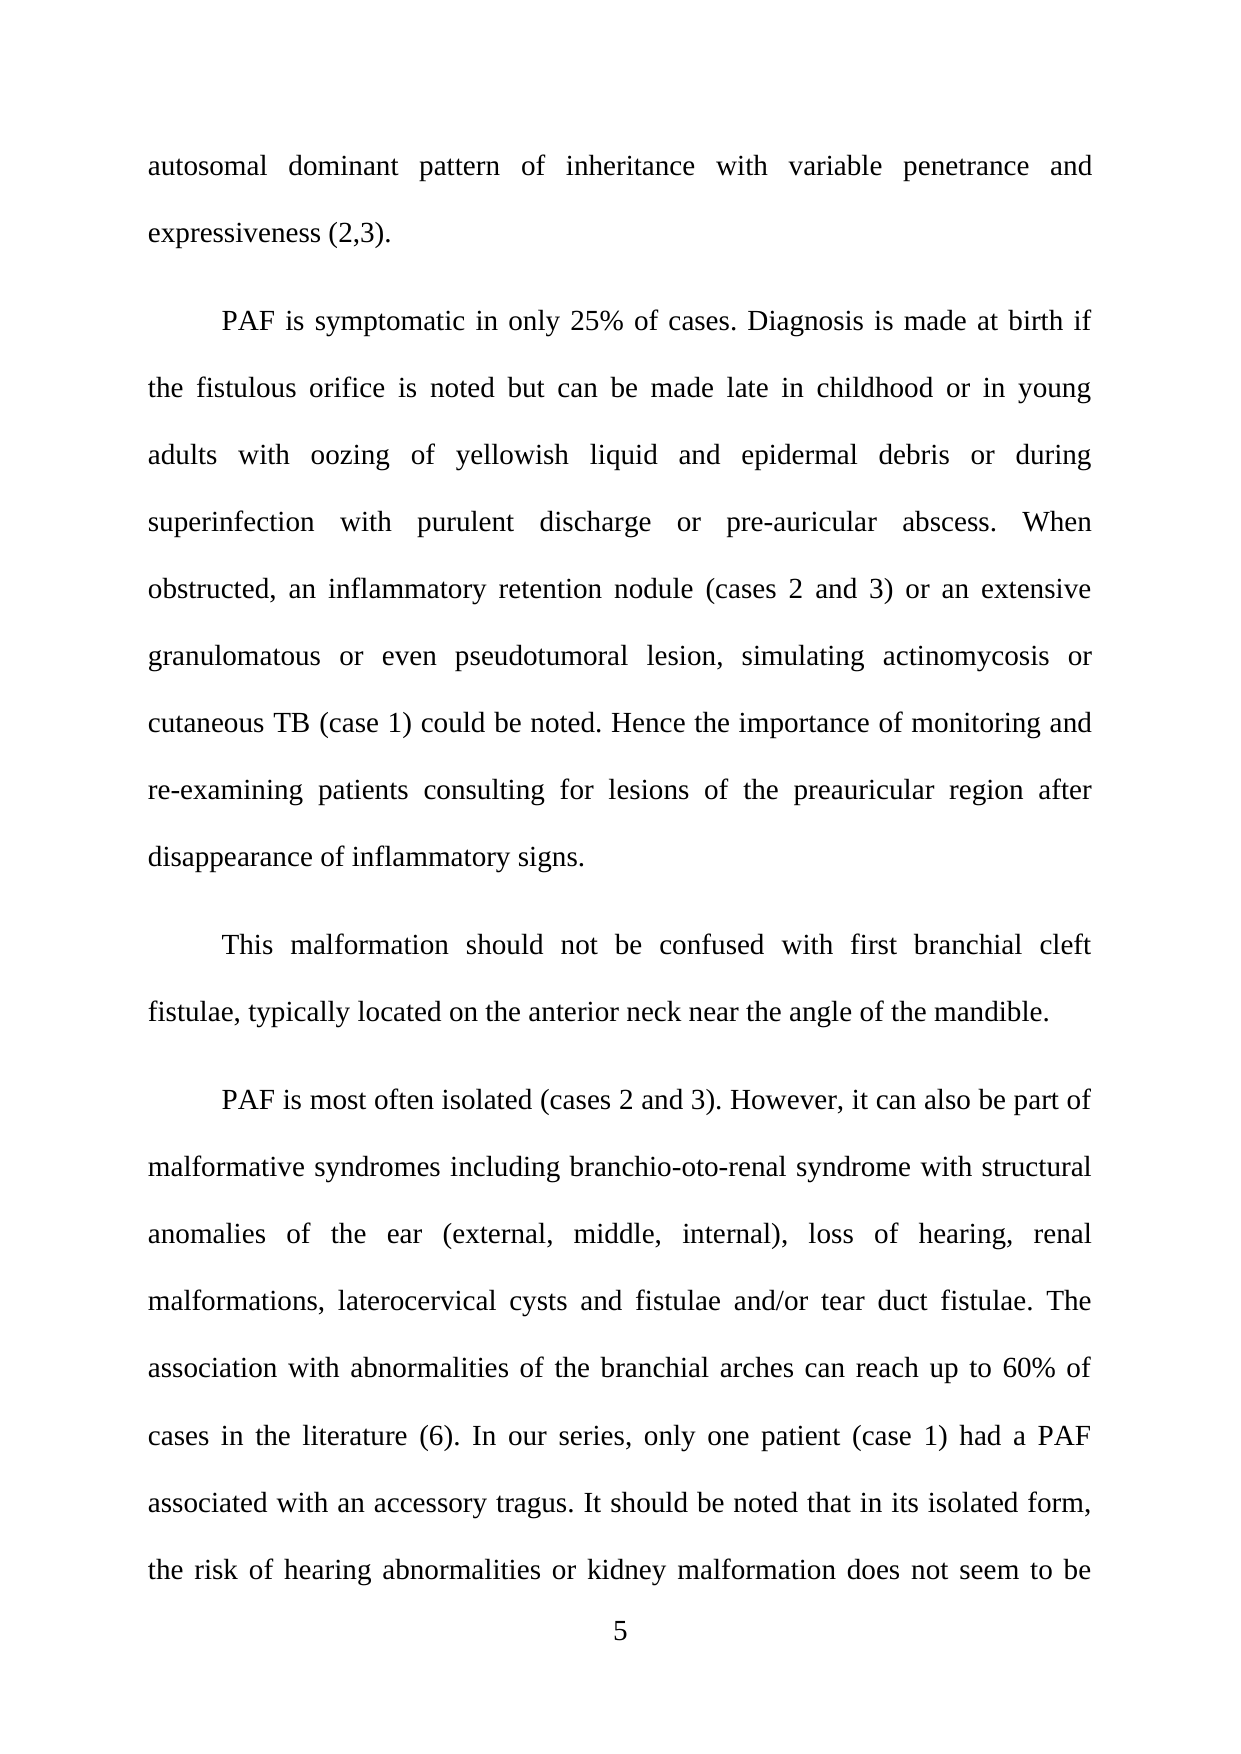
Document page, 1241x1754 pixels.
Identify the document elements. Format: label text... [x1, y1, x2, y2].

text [148, 148, 1093, 248]
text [148, 1082, 1093, 1585]
text This malformation should not be confused with first branchial cleft fistulae, typically located on the anterior neck near the angle of the mandible. [148, 927, 1093, 1028]
text PAF is symptomatic in only 25% of cases. Diagnosis is made at birth if the fistulous orifice is noted but can be made late in childhood or in young adults with oozing of yellowish liquid and epidermal debris or during superinfection with purulent discharge or pre-auricular abscess. When obstructed, an inflammatory retention nodule (cases 2 and 3) or an extensive granulomatous or even pseudotumoral lesion, simulating actinomycosis or cutaneous TB (case 1) could be noted. Hence the importance of monitoring and re-examining patients consulting for lesions of the preauricular region after disappearance of inflammatory signs. [148, 303, 1093, 873]
